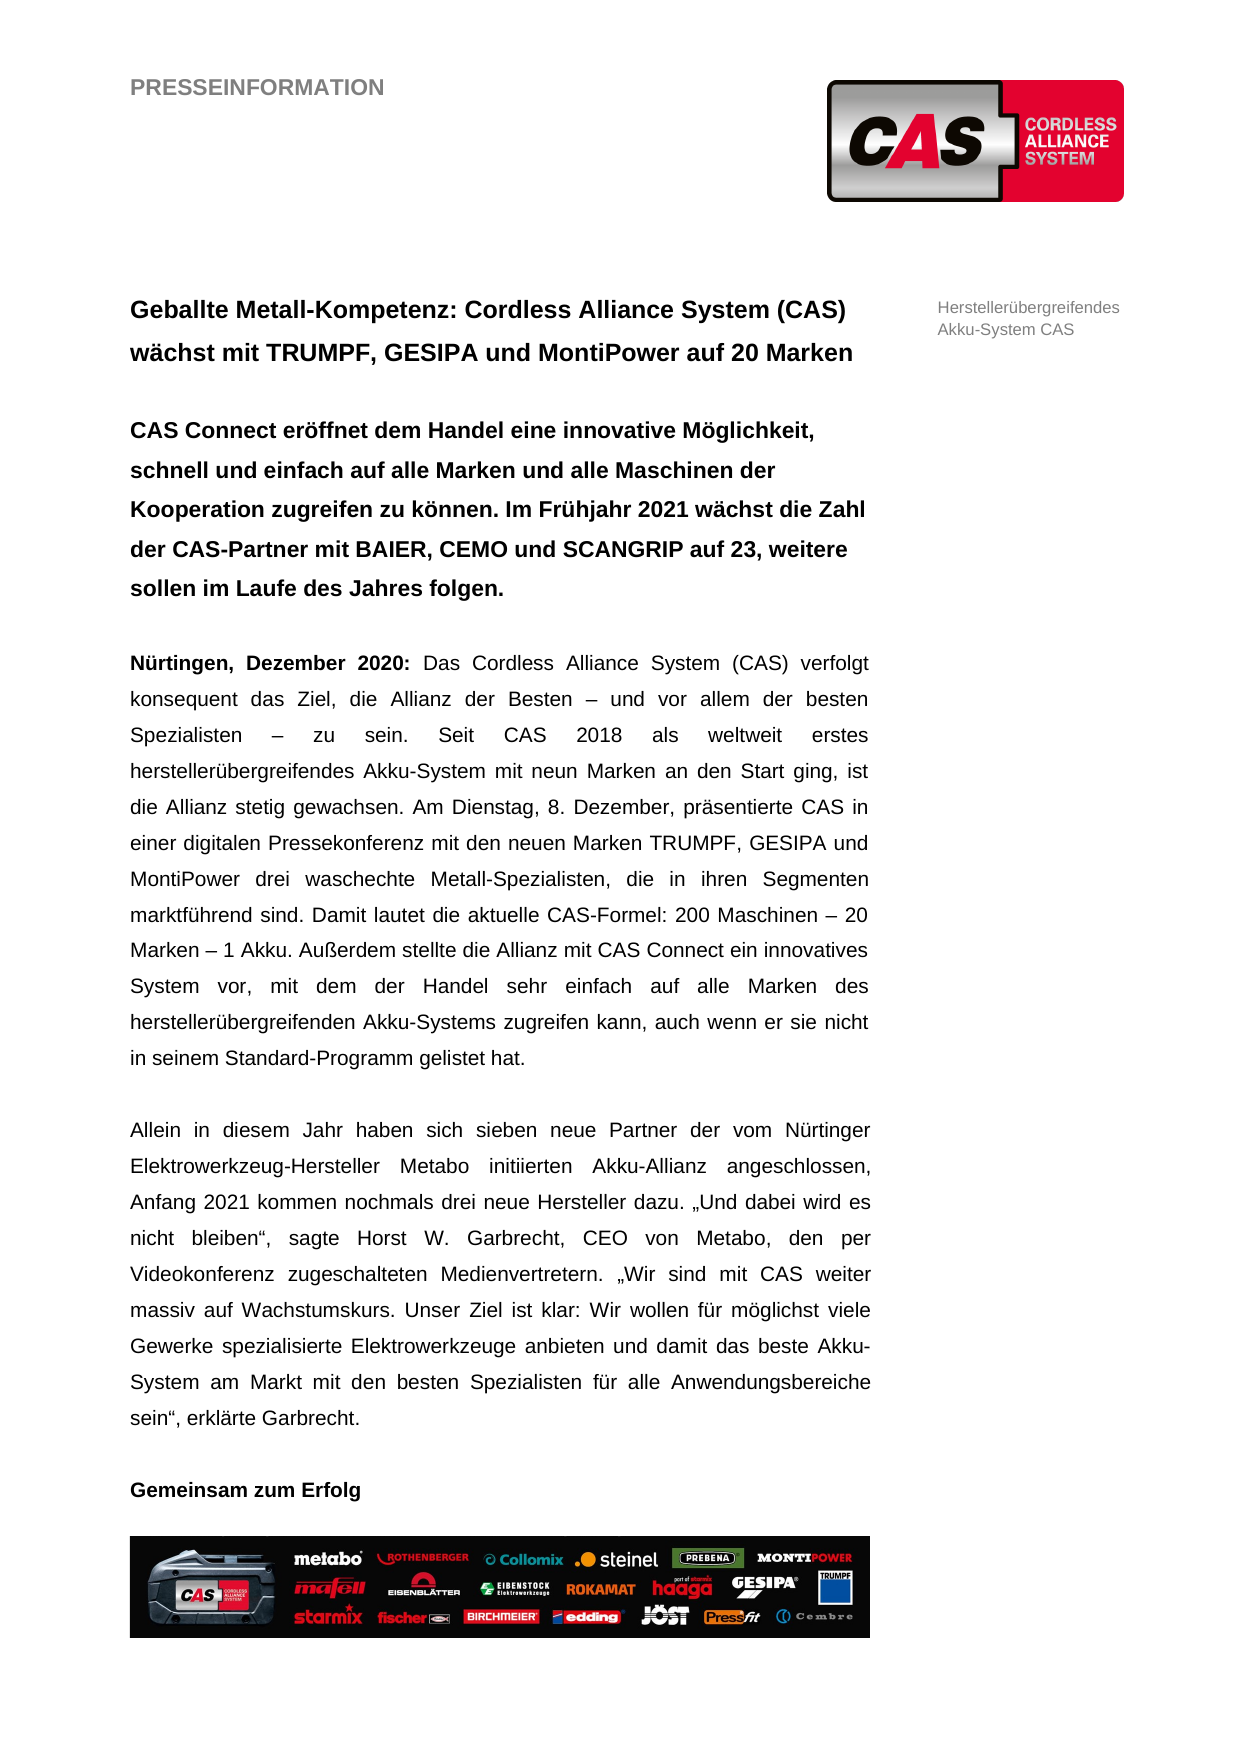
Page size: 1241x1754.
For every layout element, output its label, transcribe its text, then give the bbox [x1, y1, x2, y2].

text Nürtingen, Dezember 2020: Das Cordless Alliance System (CAS) verfolgt konsequent das Ziel, die Allianz der Besten – und vor allem der besten Spezialisten – zu sein. Seit CAS 2018 als weltweit erstes herstellerübergreifendes Akku-System mit neun Marken an den Start ging, ist die Allianz stetig gewachsen. Am Dienstag, 8. Dezember, präsentierte CAS in einer digitalen Pressekonferenz mit den neuen Marken TRUMPF, GESIPA und MontiPower drei waschechte Metall-Spezialisten, die in ihren Segmenten marktführend sind. Damit lautet die aktuelle CAS-Formel: 200 Maschinen – 20 Marken – 1 Akku. Außerdem stellte die Allianz mit CAS Connect ein innovatives System vor, mit dem der Handel sehr einfach auf alle Marken des herstellerübergreifenden Akku-Systems zugreifen kann, auch wenn er sie nicht in seinem Standard-Programm gelistet hat. [130, 651, 869, 1070]
subtitle Geballte Metall-Kompetenz: Cordless Alliance System (CAS) wächst mit TRUMPF, GESIPA und MontiPower auf 20 Marken [130, 295, 870, 367]
picture [827, 80, 1124, 202]
text Allein in diesem Jahr haben sich sieben neue Partner der vom Nürtinger Elektrowerkzeug-Hersteller Metabo initiierten Akku-Allianz angeschlossen, Anfang 2021 kommen nochmals drei neue Hersteller dazu. „Und dabei wird es nicht bleiben“, sagte Horst W. Garbrecht, CEO von Metabo, den per Videokonferenz zugeschalteten Medienvertretern. „Wir sind mit CAS weiter massiv auf Wachstumskurs. Unser Ziel ist klar: Wir wollen für möglichst viele Gewerke spezialisierte Elektrowerkzeuge anbieten und damit das beste Akku-System am Markt mit den besten Spezialisten für alle Anwendungsbereiche sein“, erklärte Garbrecht. [130, 1118, 872, 1429]
text CAS Connect eröffnet dem Handel eine innovative Möglichkeit, schnell und einfach auf alle Marken und alle Maschinen der Kooperation zugreifen zu können. Im Frühjahr 2021 wächst die Zahl der CAS-Partner mit BAIER, CEMO und SCANGRIP auf 23, weitere sollen im Laufe des Jahres folgen. [130, 417, 870, 602]
picture [129, 1536, 870, 1638]
text Gemeinsam zum Erfolg [130, 1477, 872, 1501]
